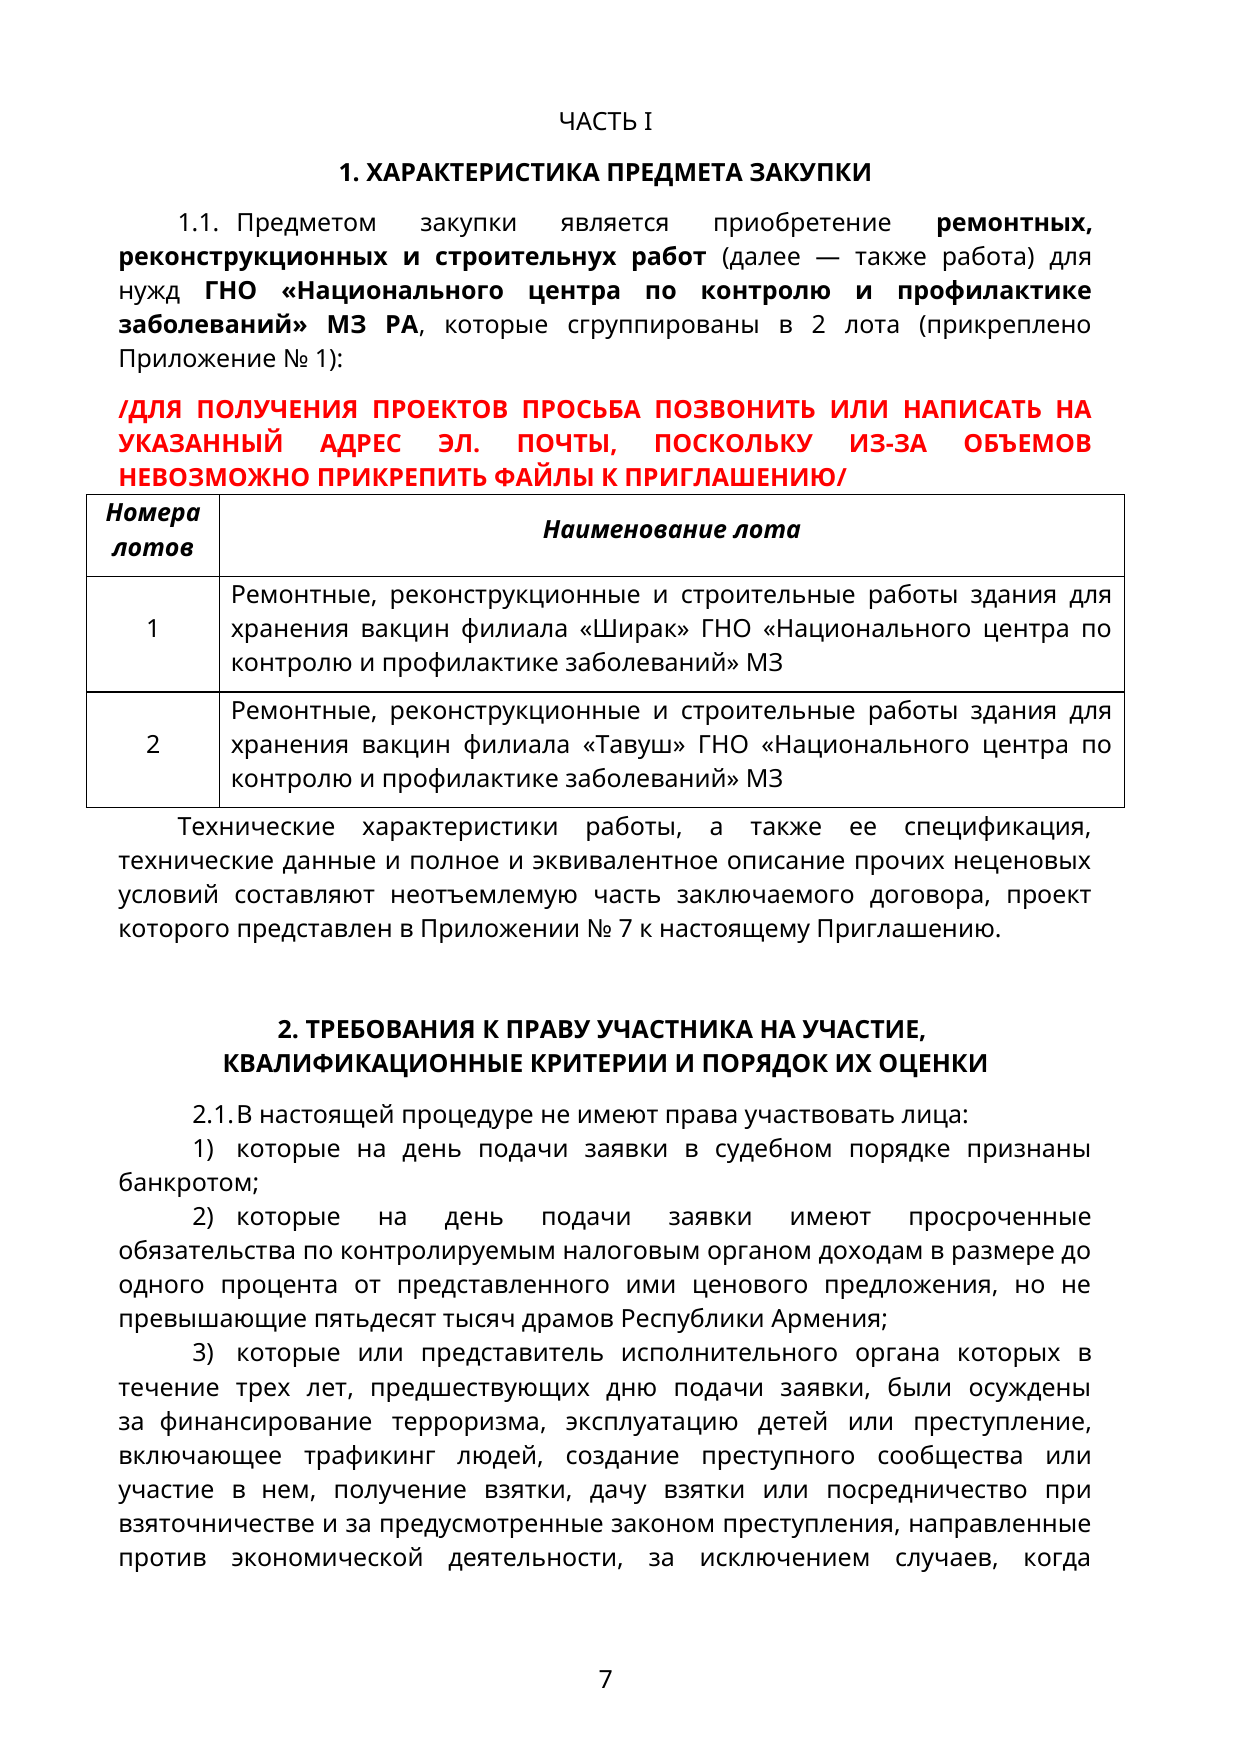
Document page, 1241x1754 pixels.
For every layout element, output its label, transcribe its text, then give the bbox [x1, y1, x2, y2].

text /ДЛЯ ПОЛУЧЕНИЯ ПРОЕКТОВ ПРОСЬБА ПОЗВОНИТЬ ИЛИ НАПИСАТЬ НА УКАЗАННЫЙ АДРЕС ЭЛ. ПОЧТЫ, ПОСКОЛЬКУ ИЗ-ЗА ОБЪЕМОВ НЕВОЗМОЖНО ПРИКРЕПИТЬ ФАЙЛЫ К ПРИГЛАШЕНИЮ/ [118, 392, 1092, 494]
subtitle 1.1. Предметом закупки является приобретение ремонтных, реконструкционных и строительнух работ (далее — также работа) для нужд ГНО «Национального центра по контролю и профилактике заболеваний» МЗ РА, которые сгруппированы в 2 лота (прикреплено Приложение № 1): [118, 205, 1092, 375]
table_cell Ремонтные, реконструкционные и строительные работы здания для хранения вакцин филиала «Ширак» ГНО «Национального центра по контролю и профилактике заболеваний» МЗ [220, 577, 1124, 691]
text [118, 1335, 1092, 1574]
table_cell Ремонтные, реконструкционные и строительные работы здания для хранения вакцин филиала «Тавуш» ГНО «Национального центра по контролю и профилактике заболеваний» МЗ [220, 693, 1124, 807]
text 1. ХАРАКТЕРИСТИКА ПРЕДМЕТА ЗАКУПКИ [118, 154, 1092, 188]
text 1) которые на день подачи заявки в судебном порядке признаны банкротом; [118, 1131, 1092, 1199]
table_header Наименование лота [220, 495, 1124, 576]
table_header Номера лотов [87, 495, 219, 576]
table_cell 1 [87, 577, 219, 691]
text ЧАСТЬ I [118, 103, 1092, 137]
text 2. ТРЕБОВАНИЯ К ПРАВУ УЧАСТНИКА НА УЧАСТИЕ, КВАЛИФИКАЦИОННЫЕ КРИТЕРИИ И ПОРЯДОК ИХ ОЦЕНКИ [118, 1012, 1092, 1080]
text Технические характеристики работы, а также ее спецификация, технические данные и полное и эквивалентное описание прочих неценовых условий составляют неотъемлемую часть заключаемого договора, проект которого представлен в Приложении № 7 к настоящему Приглашению. [118, 808, 1092, 944]
table_cell 2 [87, 693, 219, 807]
text 2.1. В настоящей процедуре не имеют права участвовать лица: [118, 1097, 1092, 1131]
text 2) которые на день подачи заявки имеют просроченные обязательства по контролируемым налоговым органом доходам в размере до одного процента от представленного ими ценового предложения, но не превышающие пятьдесят тысяч драмов Республики Армения; [118, 1199, 1092, 1335]
